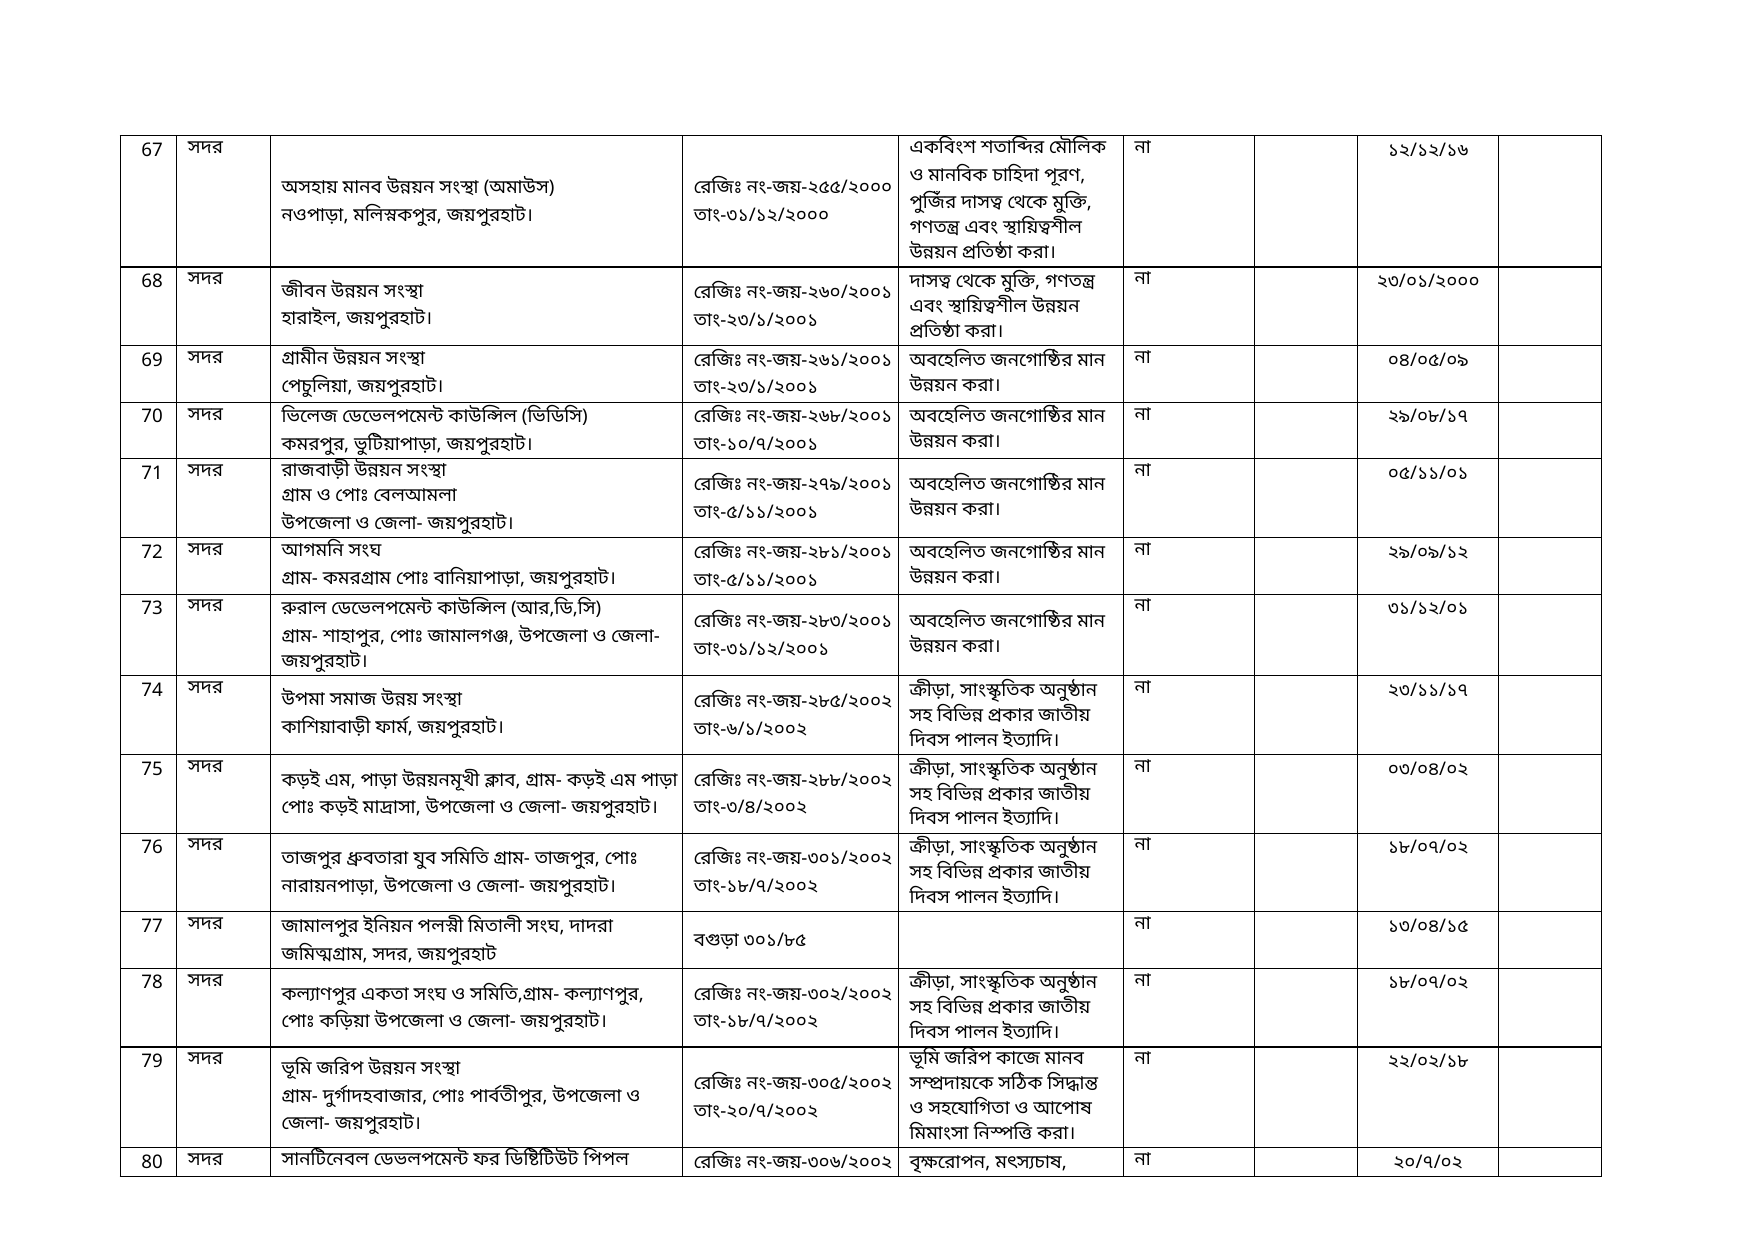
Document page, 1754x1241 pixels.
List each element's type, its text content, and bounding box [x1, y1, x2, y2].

table_cell সদর [177, 912, 270, 968]
table_cell [1499, 136, 1601, 266]
table_cell রেজিঃ নং-জয়-২৭৯/২০০১ তাং-৫/১১/২০০১ [683, 459, 898, 537]
table_cell [1255, 834, 1357, 911]
table_cell রেজিঃ নং-জয়-২৮১/২০০১ তাং-৫/১১/২০০১ [683, 538, 898, 594]
table_cell রেজিঃ নং-জয়-২৬০/২০০১ তাং-২৩/১/২০০১ [683, 268, 898, 345]
table_cell ২৩/০১/২০০০ [1358, 268, 1498, 345]
table_cell কল্যাণপুর একতা সংঘ ও সমিতি,গ্রাম- কল্যাণপুর, পোঃ কড়িয়া উপজেলা ও জেলা- জয়পুরহাট। [271, 969, 682, 1046]
table_cell অবহেলিত জনগোষ্ঠির মান উন্নয়ন করা। [899, 595, 1123, 675]
table_cell সদর [177, 268, 270, 345]
table_cell সদর [177, 538, 270, 594]
table_cell রেজিঃ নং-জয়-২৫৫/২০০০ তাং-৩১/১২/২০০০ [683, 136, 898, 266]
table_cell ১৮/০৭/০২ [1358, 834, 1498, 911]
table_cell [1255, 912, 1357, 968]
table_cell ২২/০২/১৮ [1358, 1048, 1498, 1147]
table_cell সদর [177, 595, 270, 675]
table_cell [683, 1148, 898, 1176]
table_cell [1499, 268, 1601, 345]
table_cell [121, 403, 176, 458]
table_cell [121, 538, 176, 594]
table_cell [1255, 676, 1357, 754]
table_cell [1255, 346, 1357, 402]
table_cell সদর [177, 459, 270, 537]
table_cell [899, 912, 1123, 968]
table_cell ১৩/০৪/১৫ [1358, 912, 1498, 968]
table_cell [121, 834, 176, 911]
table_cell দাসত্ব থেকে মুক্তি, গণতন্ত্র এবং স্থায়িত্বশীল উন্নয়ন প্রতিষ্ঠা করা। [899, 268, 1123, 345]
table_cell ০৩/০৪/০২ [1358, 755, 1498, 832]
table_cell তাজপুর ধ্রুবতারা যুব সমিতি গ্রাম- তাজপুর, পোঃ নারায়নপাড়া, উপজেলা ও জেলা- জয়পুরহাট। [271, 834, 682, 911]
table_cell ২০/৭/০২ [1358, 1148, 1498, 1176]
table_cell [1499, 676, 1601, 754]
table_cell ১৮/০৭/০২ [1358, 969, 1498, 1046]
table_cell না [1124, 1148, 1254, 1176]
table_cell [1499, 595, 1601, 675]
table_cell না [1124, 403, 1254, 458]
table_cell [1255, 1048, 1357, 1147]
table_cell [121, 676, 176, 754]
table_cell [899, 1148, 1123, 1176]
table_cell [121, 459, 176, 537]
table_cell [121, 595, 176, 675]
table_cell [1499, 403, 1601, 458]
table_cell [1499, 1048, 1601, 1147]
table_cell রেজিঃ নং-জয়-২৬৮/২০০১ তাং-১০/৭/২০০১ [683, 403, 898, 458]
table_cell [1255, 595, 1357, 675]
table_cell রেজিঃ নং-জয়-২৮৩/২০০১ তাং-৩১/১২/২০০১ [683, 595, 898, 675]
table_cell সদর [177, 136, 270, 266]
table_cell সদর [177, 969, 270, 1046]
table_cell সদর [177, 346, 270, 402]
table_cell না [1124, 676, 1254, 754]
table_cell ভূমি জরিপ উন্নয়ন সংস্থা গ্রাম- দুর্গাদহবাজার, পোঃ পার্বতীপুর, উপজেলা ও জেলা- জয়পুরহাট। [271, 1048, 682, 1147]
table_cell [121, 268, 176, 345]
table_cell ক্রীড়া, সাংস্কৃতিক অনুষ্ঠান সহ বিভিন্ন প্রকার জাতীয় দিবস পালন ইত্যাদি। [899, 755, 1123, 832]
table_cell সদর [177, 403, 270, 458]
table_cell না [1124, 538, 1254, 594]
table_cell [1499, 755, 1601, 832]
table_cell [1255, 538, 1357, 594]
table_cell না [1124, 834, 1254, 911]
table_cell রেজিঃ নং-জয়-৩০২/২০০২ তাং-১৮/৭/২০০২ [683, 969, 898, 1046]
table_cell [121, 912, 176, 968]
table_cell [1499, 346, 1601, 402]
table_cell [1499, 459, 1601, 537]
table_cell না [1124, 595, 1254, 675]
table_cell ২৯/০৮/১৭ [1358, 403, 1498, 458]
table_cell [1255, 268, 1357, 345]
table_cell [1255, 755, 1357, 832]
table_cell ভিলেজ ডেভেলপমেন্ট কাউন্সিল (ভিডিসি) কমরপুর, ভুটিয়াপাড়া, জয়পুরহাট। [271, 403, 682, 458]
table_cell ২৩/১১/১৭ [1358, 676, 1498, 754]
table_cell ক্রীড়া, সাংস্কৃতিক অনুষ্ঠান সহ বিভিন্ন প্রকার জাতীয় দিবস পালন ইত্যাদি। [899, 969, 1123, 1046]
table_cell রেজিঃ নং-জয়-৩০৫/২০০২ তাং-২০/৭/২০০২ [683, 1048, 898, 1147]
table_cell [121, 1048, 176, 1147]
table_cell ০৪/০৫/০৯ [1358, 346, 1498, 402]
table_cell [1255, 136, 1357, 266]
table_cell [121, 969, 176, 1046]
table_cell রেজিঃ নং-জয়-৩০১/২০০২ তাং-১৮/৭/২০০২ [683, 834, 898, 911]
table_cell ২৯/০৯/১২ [1358, 538, 1498, 594]
table_cell না [1124, 136, 1254, 266]
table_cell রাজবাড়ী উন্নয়ন সংস্থা গ্রাম ও পোঃ বেলআমলা উপজেলা ও জেলা- জয়পুরহাট। [271, 459, 682, 537]
table_cell [121, 136, 176, 266]
table_cell না [1124, 268, 1254, 345]
table_cell আগমনি সংঘ গ্রাম- কমরগ্রাম পোঃ বানিয়াপাড়া, জয়পুরহাট। [271, 538, 682, 594]
table_cell বগুড়া ৩০১/৮৫ [683, 912, 898, 968]
table_cell রেজিঃ নং-জয়-২৮৫/২০০২ তাং-৬/১/২০০২ [683, 676, 898, 754]
table_cell না [1124, 755, 1254, 832]
table_cell ১২/১২/১৬ [1358, 136, 1498, 266]
table_cell না [1124, 459, 1254, 537]
table_cell অবহেলিত জনগোষ্ঠির মান উন্নয়ন করা। [899, 403, 1123, 458]
table_cell উপমা সমাজ উন্নয় সংস্থা কাশিয়াবাড়ী ফার্ম, জয়পুরহাট। [271, 676, 682, 754]
table_cell [121, 755, 176, 832]
table_cell একবিংশ শতাব্দির মৌলিক ও মানবিক চাহিদা পূরণ, পুজিঁর দাসত্ব থেকে মুক্তি, গণতন্ত্র এবং স্থায়িত্বশীল উন্নয়ন প্রতিষ্ঠা করা। [899, 136, 1123, 266]
table_cell অবহেলিত জনগোষ্ঠির মান উন্নয়ন করা। [899, 538, 1123, 594]
table_cell [1499, 1148, 1601, 1176]
table_cell সদর [177, 1148, 270, 1176]
table_cell না [1124, 346, 1254, 402]
table_cell সদর [177, 1048, 270, 1147]
table_cell [1255, 969, 1357, 1046]
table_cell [271, 1148, 682, 1176]
table_cell রেজিঃ নং-জয়-২৬১/২০০১ তাং-২৩/১/২০০১ [683, 346, 898, 402]
table_cell ০৫/১১/০১ [1358, 459, 1498, 537]
table_cell [1499, 834, 1601, 911]
table_cell [121, 1148, 176, 1176]
table_cell রেজিঃ নং-জয়-২৮৮/২০০২ তাং-৩/৪/২০০২ [683, 755, 898, 832]
table_cell গ্রামীন উন্নয়ন সংস্থা পেচুলিয়া, জয়পুরহাট। [271, 346, 682, 402]
table_cell না [1124, 1048, 1254, 1147]
table_cell না [1124, 912, 1254, 968]
table_cell অসহায় মানব উন্নয়ন সংস্থা (অমাউস) নওপাড়া, মলিস্নকপুর, জয়পুরহাট। [271, 136, 682, 266]
table_cell [1255, 403, 1357, 458]
table_cell সদর [177, 755, 270, 832]
table_cell [1255, 1148, 1357, 1176]
table_cell [1499, 969, 1601, 1046]
table_cell ৩১/১২/০১ [1358, 595, 1498, 675]
table_cell কড়ই এম, পাড়া উন্নয়নমূখী ক্লাব, গ্রাম- কড়ই এম পাড়া পোঃ কড়ই মাদ্রাসা, উপজেলা ও জেলা- জয়পুরহাট। [271, 755, 682, 832]
table_cell জীবন উন্নয়ন সংস্থা হারাইল, জয়পুরহাট। [271, 268, 682, 345]
table_cell অবহেলিত জনগোষ্ঠির মান উন্নয়ন করা। [899, 459, 1123, 537]
table_cell ভূমি জরিপ কাজে মানব সম্প্রদায়কে সঠিক সিদ্ধান্ত ও সহযোগিতা ও আপোষ মিমাংসা নিস্পত্তি করা। [899, 1048, 1123, 1147]
table_cell জামালপুর ইনিয়ন পলস্নী মিতালী সংঘ, দাদরা জমিত্মগ্রাম, সদর, জয়পুরহাট [271, 912, 682, 968]
table_cell ক্রীড়া, সাংস্কৃতিক অনুষ্ঠান সহ বিভিন্ন প্রকার জাতীয় দিবস পালন ইত্যাদি। [899, 834, 1123, 911]
table_cell সদর [177, 834, 270, 911]
table_cell অবহেলিত জনগোষ্ঠির মান উন্নয়ন করা। [899, 346, 1123, 402]
table_cell [121, 346, 176, 402]
table_cell [1255, 459, 1357, 537]
table_cell না [1124, 969, 1254, 1046]
table_cell [1499, 538, 1601, 594]
table_cell রুরাল ডেভেলপমেন্ট কাউন্সিল (আর,ডি,সি) গ্রাম- শাহাপুর, পোঃ জামালগঞ্জ, উপজেলা ও জেলা- জয়পুরহাট। [271, 595, 682, 675]
table_cell [1499, 912, 1601, 968]
table_cell সদর [177, 676, 270, 754]
table_cell ক্রীড়া, সাংস্কৃতিক অনুষ্ঠান সহ বিভিন্ন প্রকার জাতীয় দিবস পালন ইত্যাদি। [899, 676, 1123, 754]
